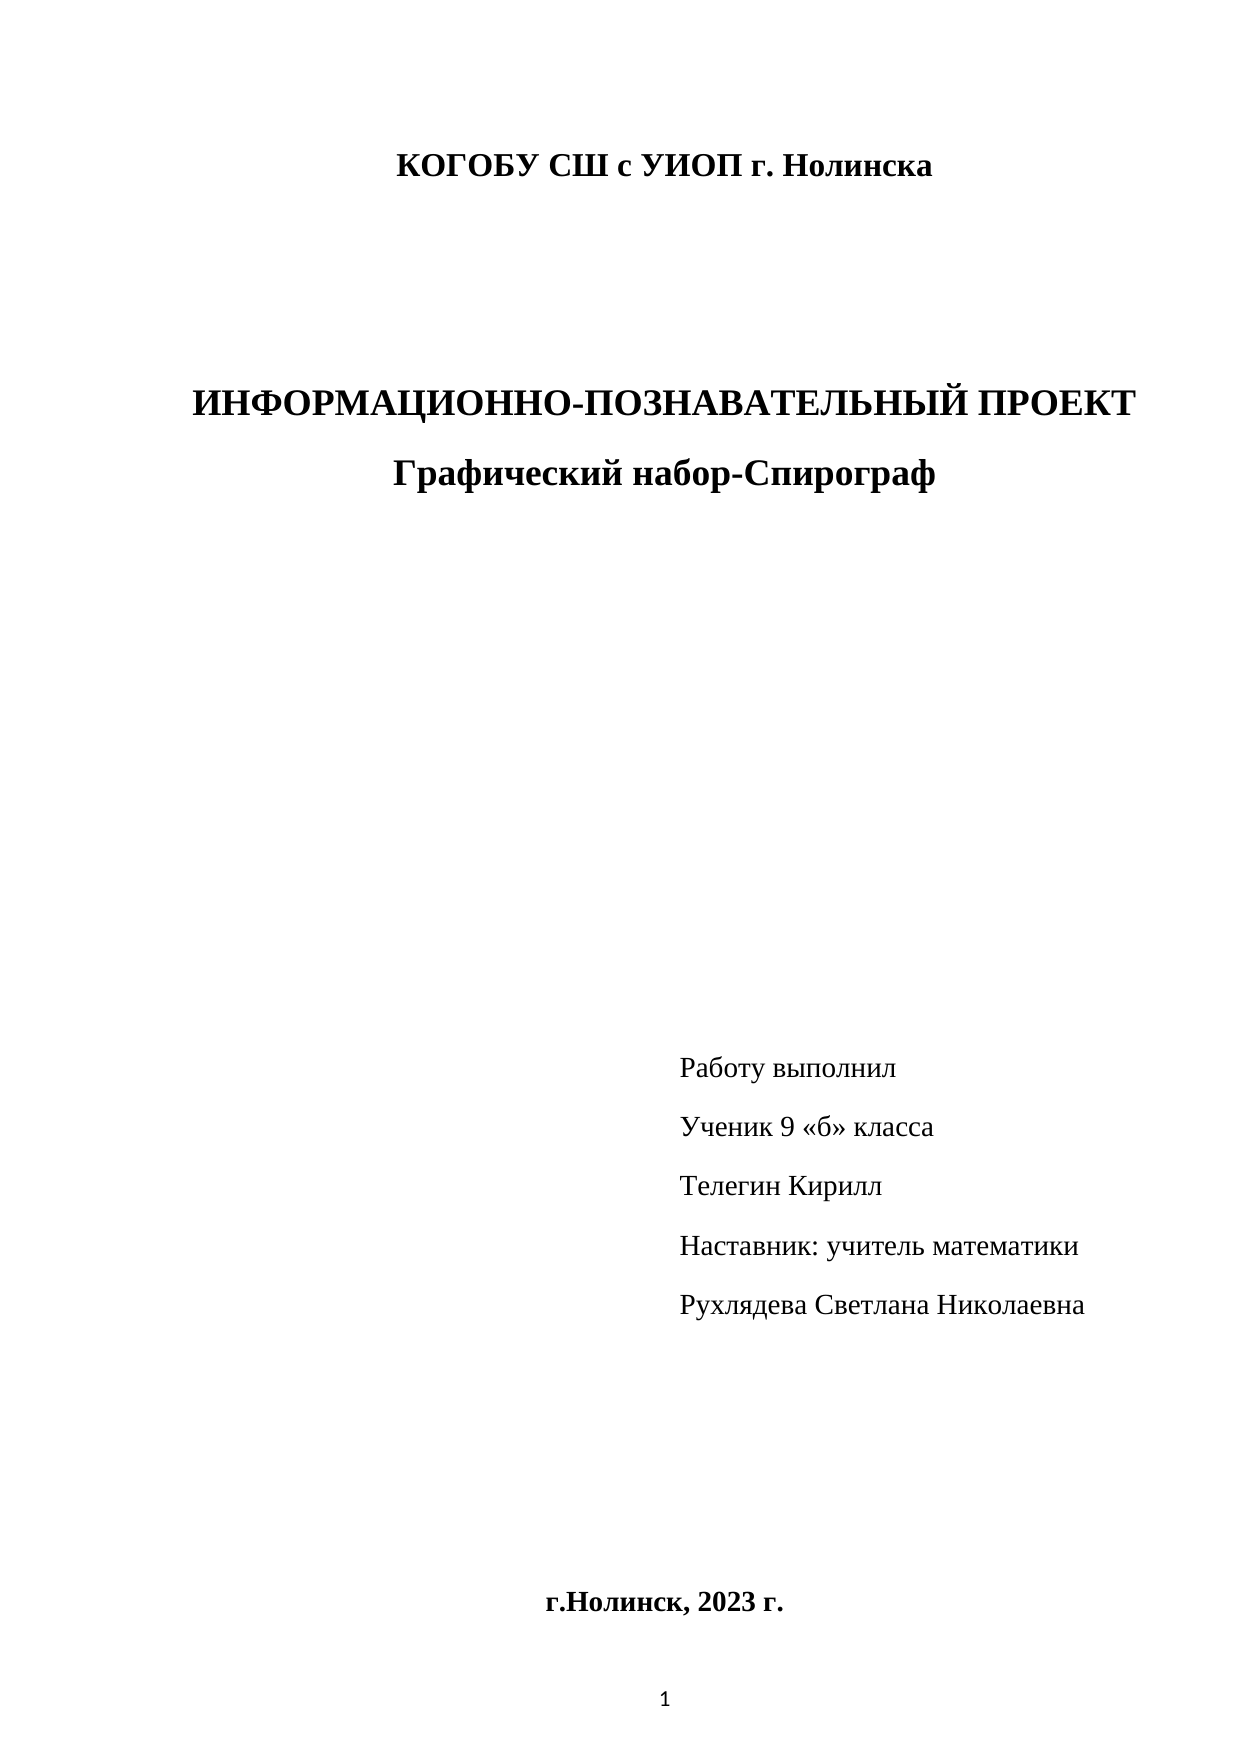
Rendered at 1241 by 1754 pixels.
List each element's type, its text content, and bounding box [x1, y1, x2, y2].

text Наставник: учитель математики [177, 1228, 1152, 1261]
text Рухлядева Светлана Николаевна [177, 1287, 1152, 1321]
text Ученик 9 «б» класса [177, 1109, 1152, 1143]
text г.Нолинск, 2023 г. [177, 1584, 1152, 1618]
subtitle КОГОБУ СШ с УИОП г. Нолинска [177, 145, 1152, 184]
text Графический набор-Спирограф [177, 451, 1152, 494]
text Работу выполнил [177, 1050, 1152, 1083]
text Телегин Кирилл [177, 1168, 1152, 1202]
text ИНФОРМАЦИОННО-ПОЗНАВАТЕЛЬНЫЙ ПРОЕКТ [177, 380, 1152, 423]
